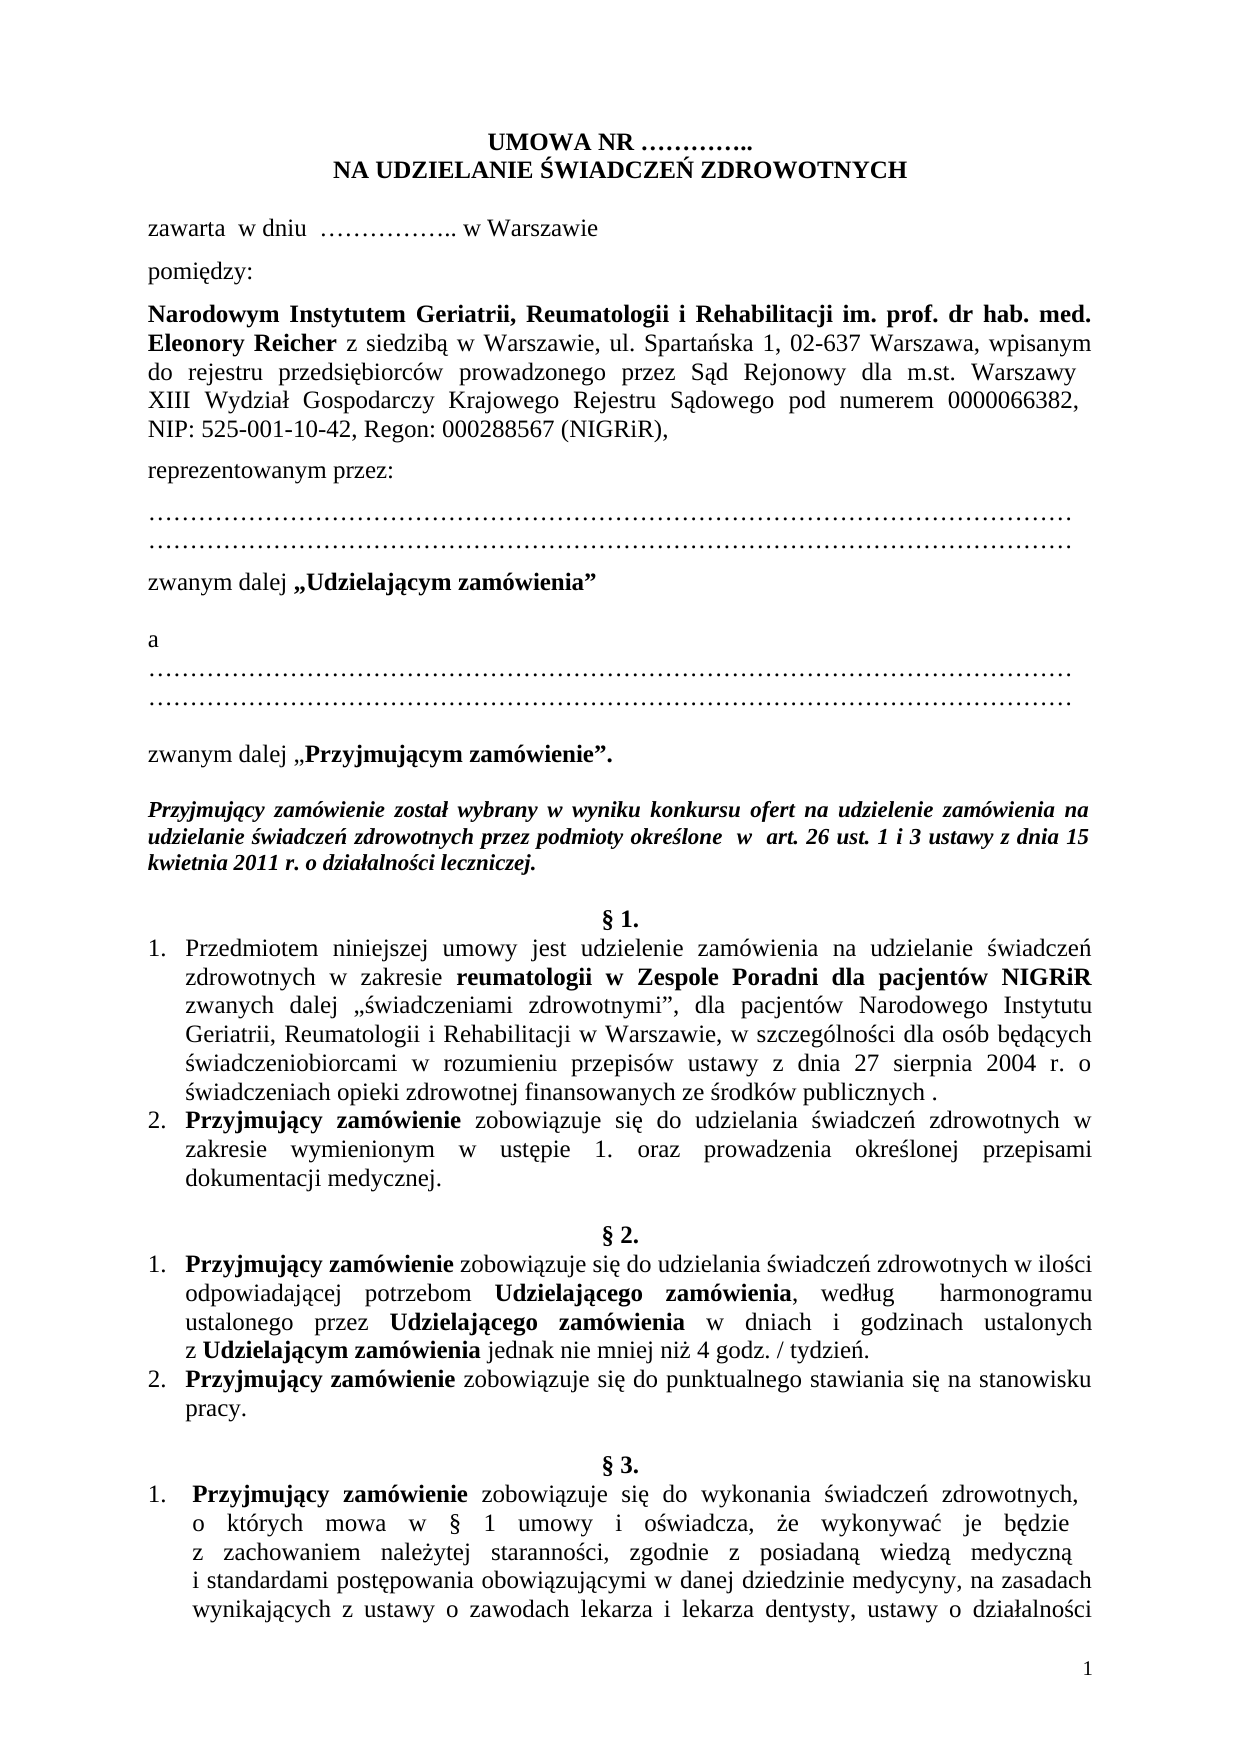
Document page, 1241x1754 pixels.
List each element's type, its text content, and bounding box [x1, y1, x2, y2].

text § 2. [148, 1221, 1093, 1249]
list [148, 1479, 1093, 1623]
text reprezentowanym przez: [148, 455, 1093, 484]
text …………………………………………………………………………………………………………………………………………………………………………………………………… [148, 497, 1093, 554]
list Przedmiotem niniejszej umowy jest udzielenie zamówienia na udzielanie świadczeń zdrowotnych w zakresie reumatologii w Zespole Poradni dla pacjentów NIGRiR zwanych dalej „świadczeniami zdrowotnymi”, dla pacjentów Narodowego Instytutu Geriatrii, Reumatologii i Rehabilitacji w Warszawie, w szczególności dla osób będących świadczeniobiorcami w rozumieniu przepisów ustawy z dnia 27 sierpnia 2004 r. o świadczeniach opieki zdrowotnej finansowanych ze środków publicznych . [148, 933, 1093, 1106]
text § 1. [148, 904, 1093, 933]
text § 3. [148, 1451, 1093, 1479]
subtitle zawarta w dniu …………….. w Warszawie [148, 213, 1093, 242]
text …………………………………………………………………………………………………………………………………………………………………………………………………… [148, 653, 1093, 710]
text zwanym dalej „Udzielającym zamówienia” [148, 567, 1093, 595]
list Przyjmujący zamówienie zobowiązuje się do udzielania świadczeń zdrowotnych w zakresie wymienionym w ustępie 1. oraz prowadzenia określonej przepisami dokumentacji medycznej. [148, 1106, 1093, 1192]
text Przyjmujący zamówienie został wybrany w wyniku konkursu ofert na udzielenie zamówienia na udzielanie świadczeń zdrowotnych przez podmioty określone w art. 26 ust. 1 i 3 ustawy z dnia 15 kwietnia 2011 r. o działalności leczniczej. [148, 797, 1093, 876]
list Przyjmujący zamówienie zobowiązuje się do punktualnego stawiania się na stanowisku pracy. [148, 1364, 1093, 1422]
subtitle pomiędzy: [148, 256, 1093, 285]
subtitle UMOWA NR ………….. [148, 127, 1093, 155]
text a [148, 624, 1093, 653]
text zwanym dalej „Przyjmującym zamówienie”. [148, 739, 1093, 768]
text Narodowym Instytutem Geriatrii, Reumatologii i Rehabilitacji im. prof. dr hab. med. Eleonory Reicher z siedzibą w Warszawie, ul. Spartańska 1, 02-637 Warszawa, wpisanym do rejestru przedsiębiorców prowadzonego przez Sąd Rejonowy dla m.st. Warszawy XIII Wydział Gospodarczy Krajowego Rejestru Sądowego pod numerem 0000066382, NIP: 525-001-10-42, Regon: 000288567 (NIGRiR), [148, 299, 1093, 443]
subtitle NA UDZIELANIE ŚWIADCZEŃ ZDROWOTNYCH [148, 155, 1093, 184]
list Przyjmujący zamówienie zobowiązuje się do udzielania świadczeń zdrowotnych w ilości odpowiadającej potrzebom Udzielającego zamówienia, według harmonogramu ustalonego przez Udzielającego zamówienia w dniach i godzinach ustalonych z Udzielającym zamówienia jednak nie mniej niż 4 godz. / tydzień. [148, 1249, 1093, 1364]
